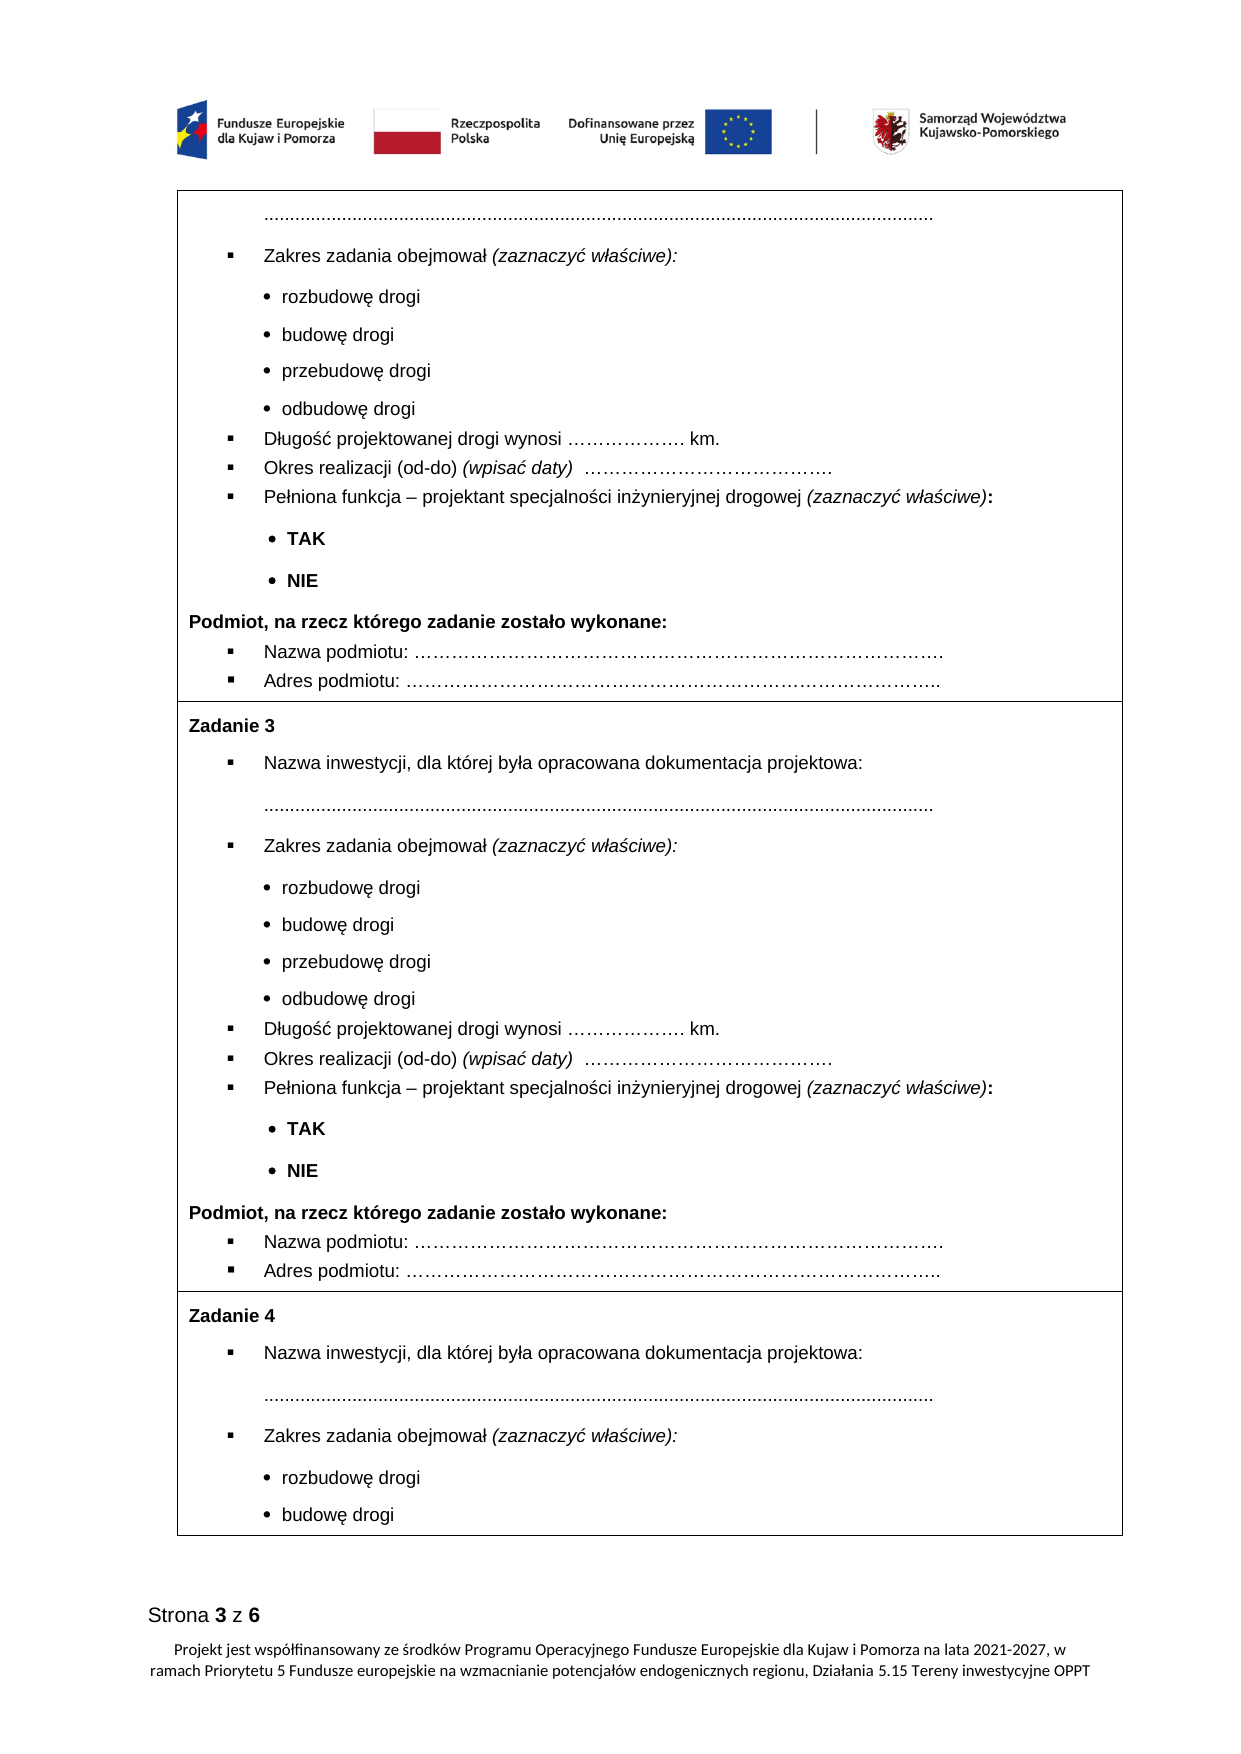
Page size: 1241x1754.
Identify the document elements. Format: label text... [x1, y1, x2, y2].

picture [147, 86, 1093, 174]
table_cell Zadanie 2 Nazwa inwestycji, dla której była opracowana dokumentacja projektowa: ................................................................................................................................. Zakres zadania obejmował (zaznaczyć właściwe): rozbudowę drogi budowę drogi przebudowę drogi odbudowę drogi Długość projektowanej drogi wynosi ………………. km. Okres realizacji (od-do) (wpisać daty) …………………………………. Pełniona funkcja – projektant specjalności inżynieryjnej drogowej (zaznaczyć właściwe): TAK NIE Podmiot, na rzecz którego zadanie zostało wykonane: Nazwa podmiotu: …………………………………………………………………………. Adres podmiotu: ………………………………………………………………………….. [178, 191, 1122, 701]
table_cell Zadanie 3 Nazwa inwestycji, dla której była opracowana dokumentacja projektowa: ................................................................................................................................. Zakres zadania obejmował (zaznaczyć właściwe): rozbudowę drogi budowę drogi przebudowę drogi odbudowę drogi Długość projektowanej drogi wynosi ………………. km. Okres realizacji (od-do) (wpisać daty) …………………………………. Pełniona funkcja – projektant specjalności inżynieryjnej drogowej (zaznaczyć właściwe): TAK NIE Podmiot, na rzecz którego zadanie zostało wykonane: Nazwa podmiotu: …………………………………………………………………………. Adres podmiotu: ………………………………………………………………………….. [178, 702, 1122, 1291]
